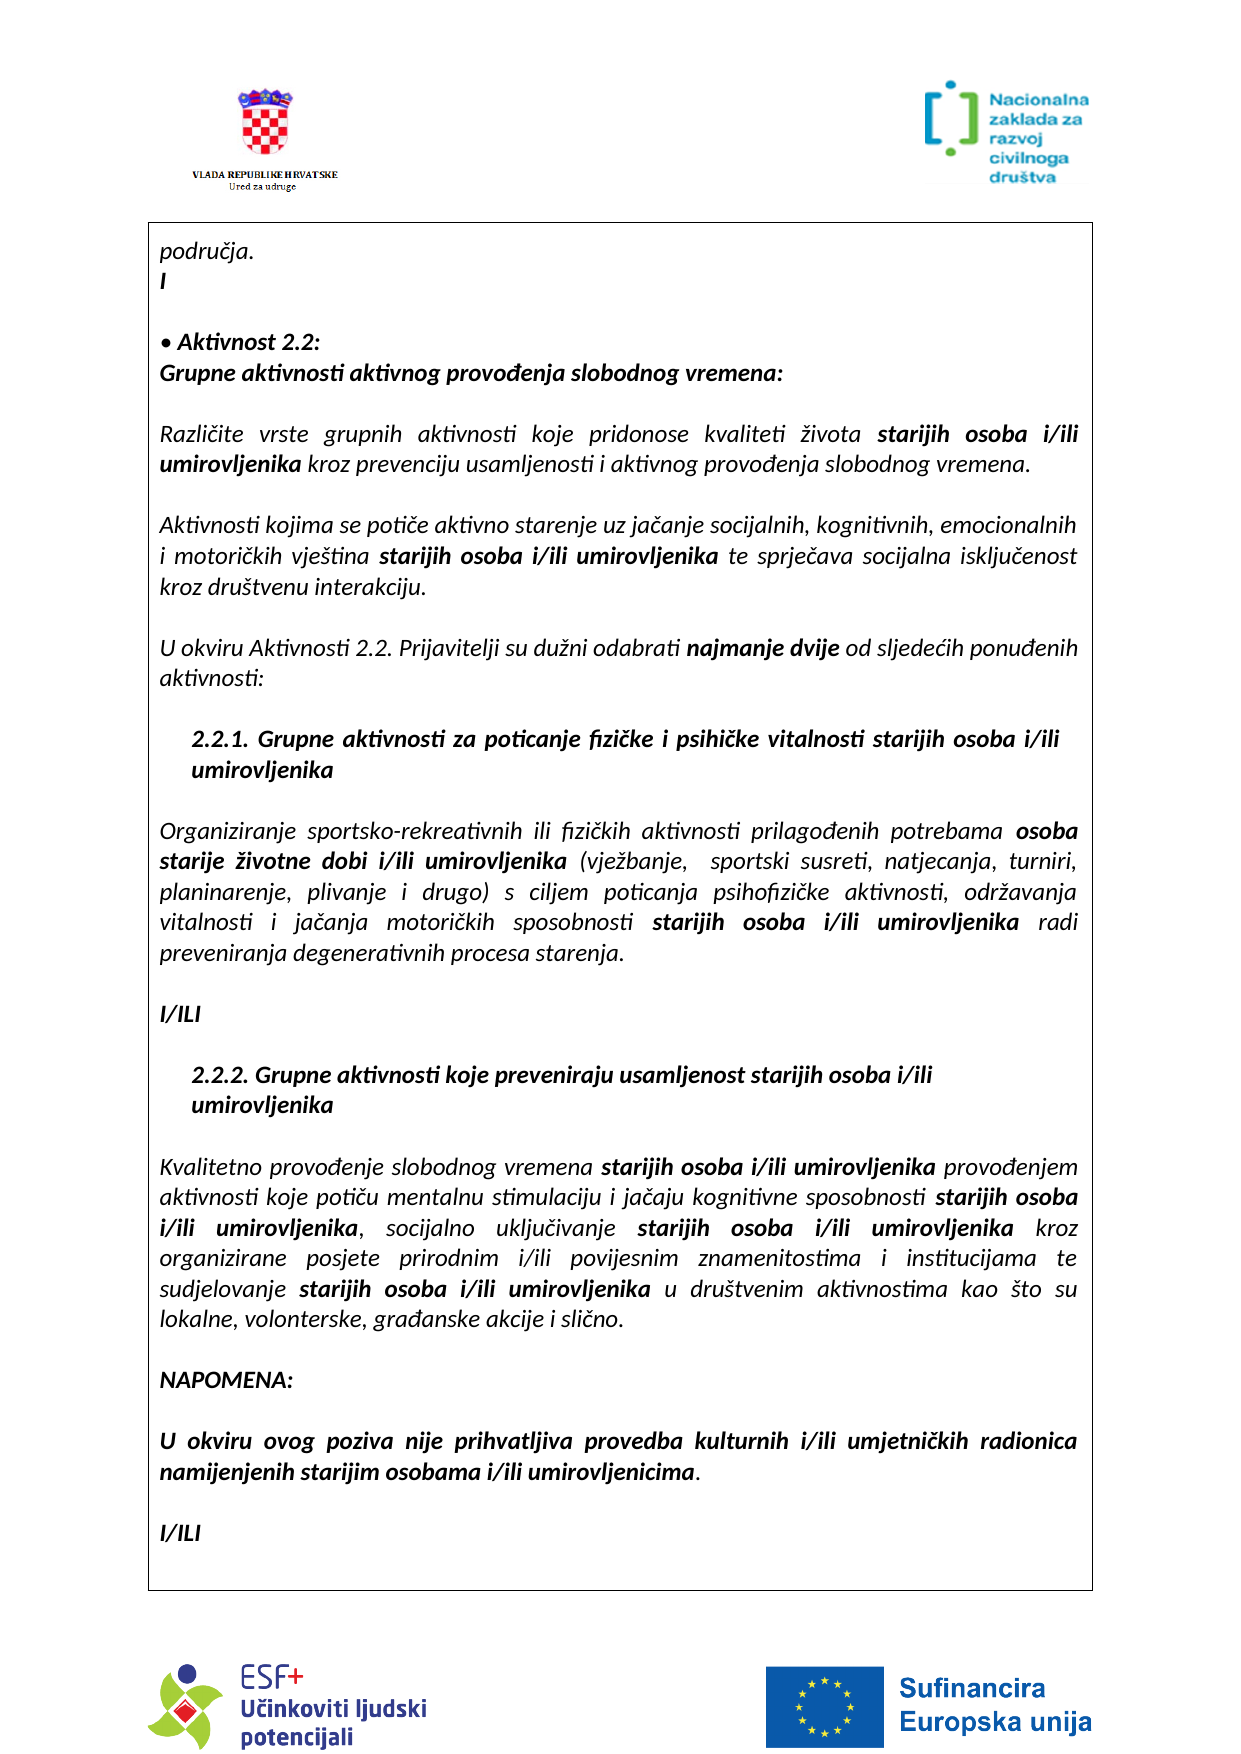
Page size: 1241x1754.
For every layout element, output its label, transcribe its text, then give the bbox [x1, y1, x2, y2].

picture [923, 79, 1089, 183]
picture [147, 1664, 1092, 1750]
picture [147, 73, 389, 222]
